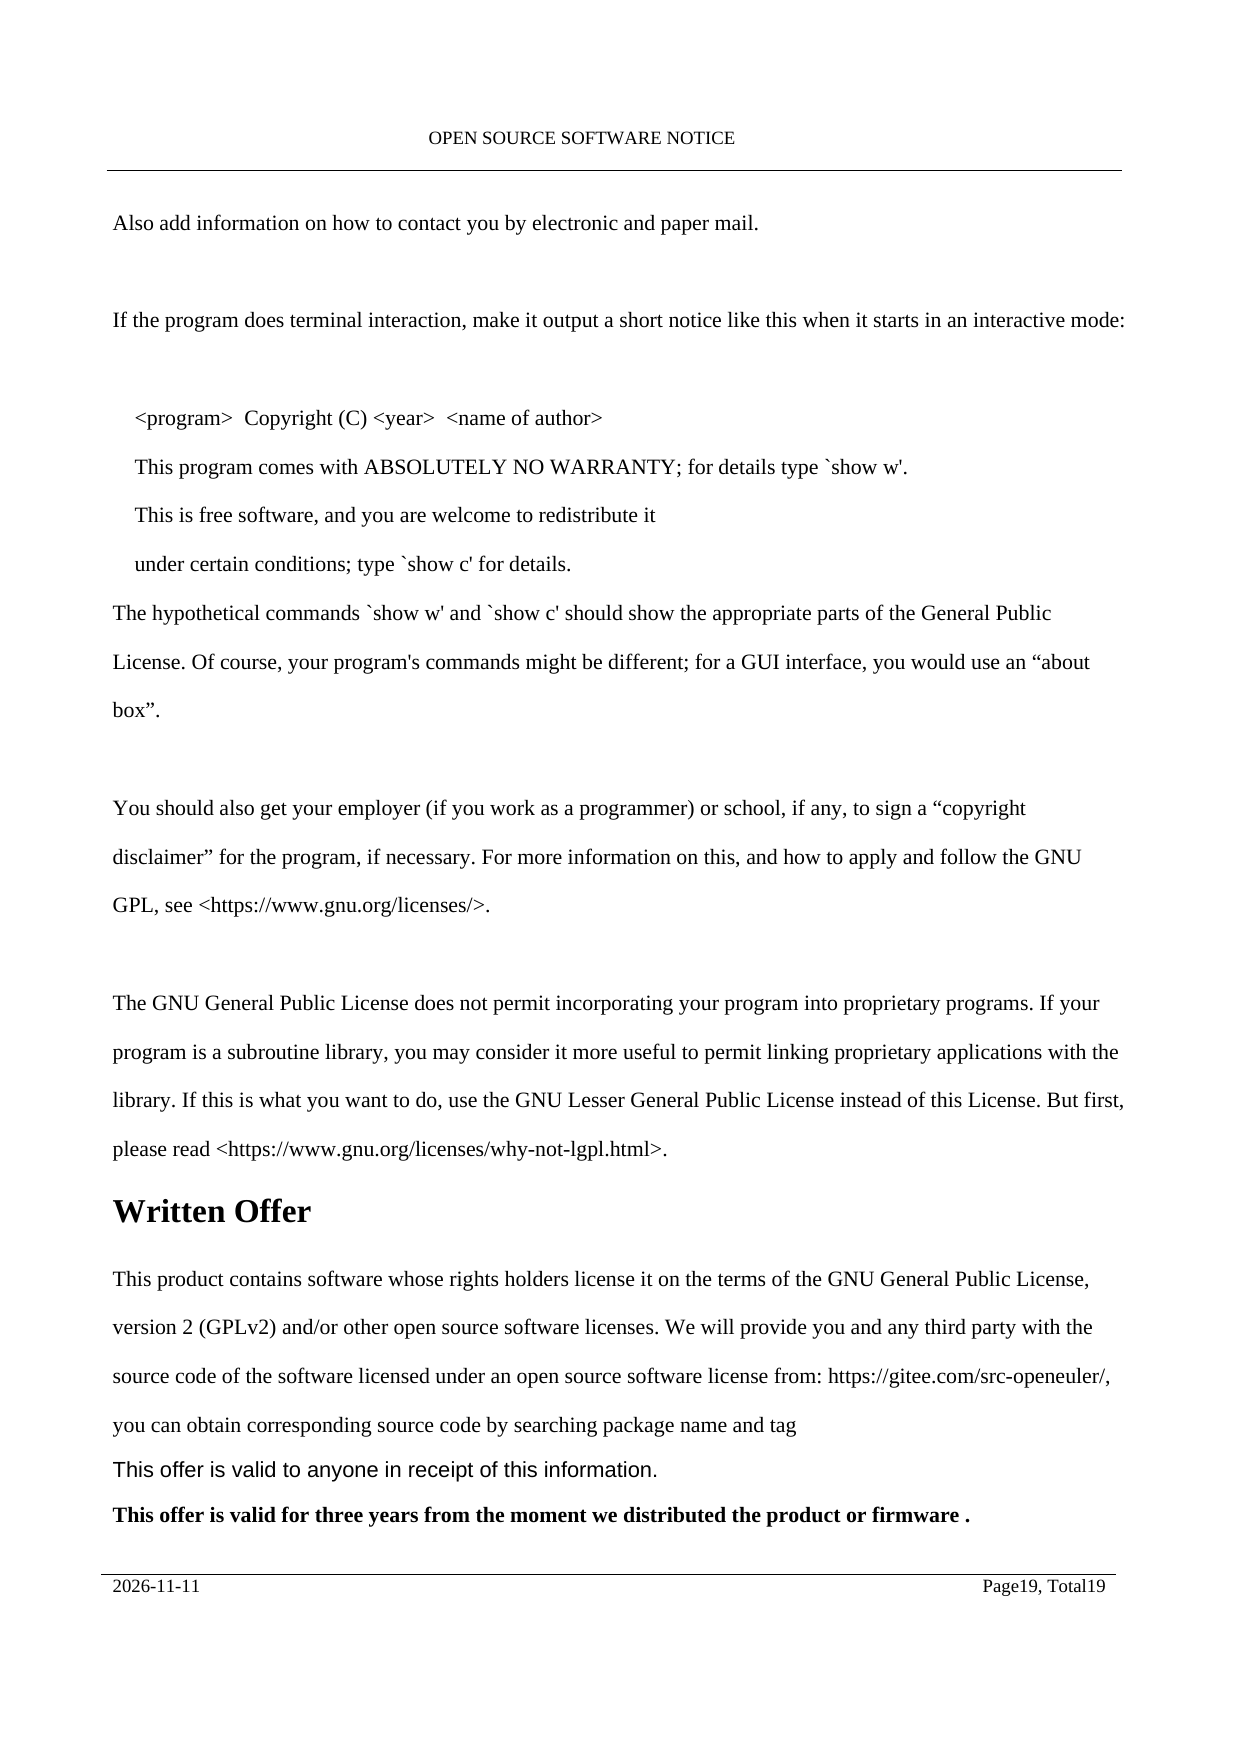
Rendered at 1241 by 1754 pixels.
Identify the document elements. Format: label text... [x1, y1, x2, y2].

text This offer is valid to anyone in receipt of this information. [112, 1453, 1128, 1486]
text This offer is valid for three years from the moment we distributed the product or firmware . [112, 1498, 1128, 1531]
text This product contains software whose rights holders license it on the terms of the GNU General Public License, version 2 (GPLv2) and/or other open source software licenses. We will provide you and any third party with the source code of the software licensed under an open source software license from: https://gitee.com/src-openeuler/, you can obtain corresponding source code by searching package name and tag [112, 1262, 1128, 1441]
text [112, 206, 1128, 1165]
text Written Offer [112, 1178, 1128, 1243]
